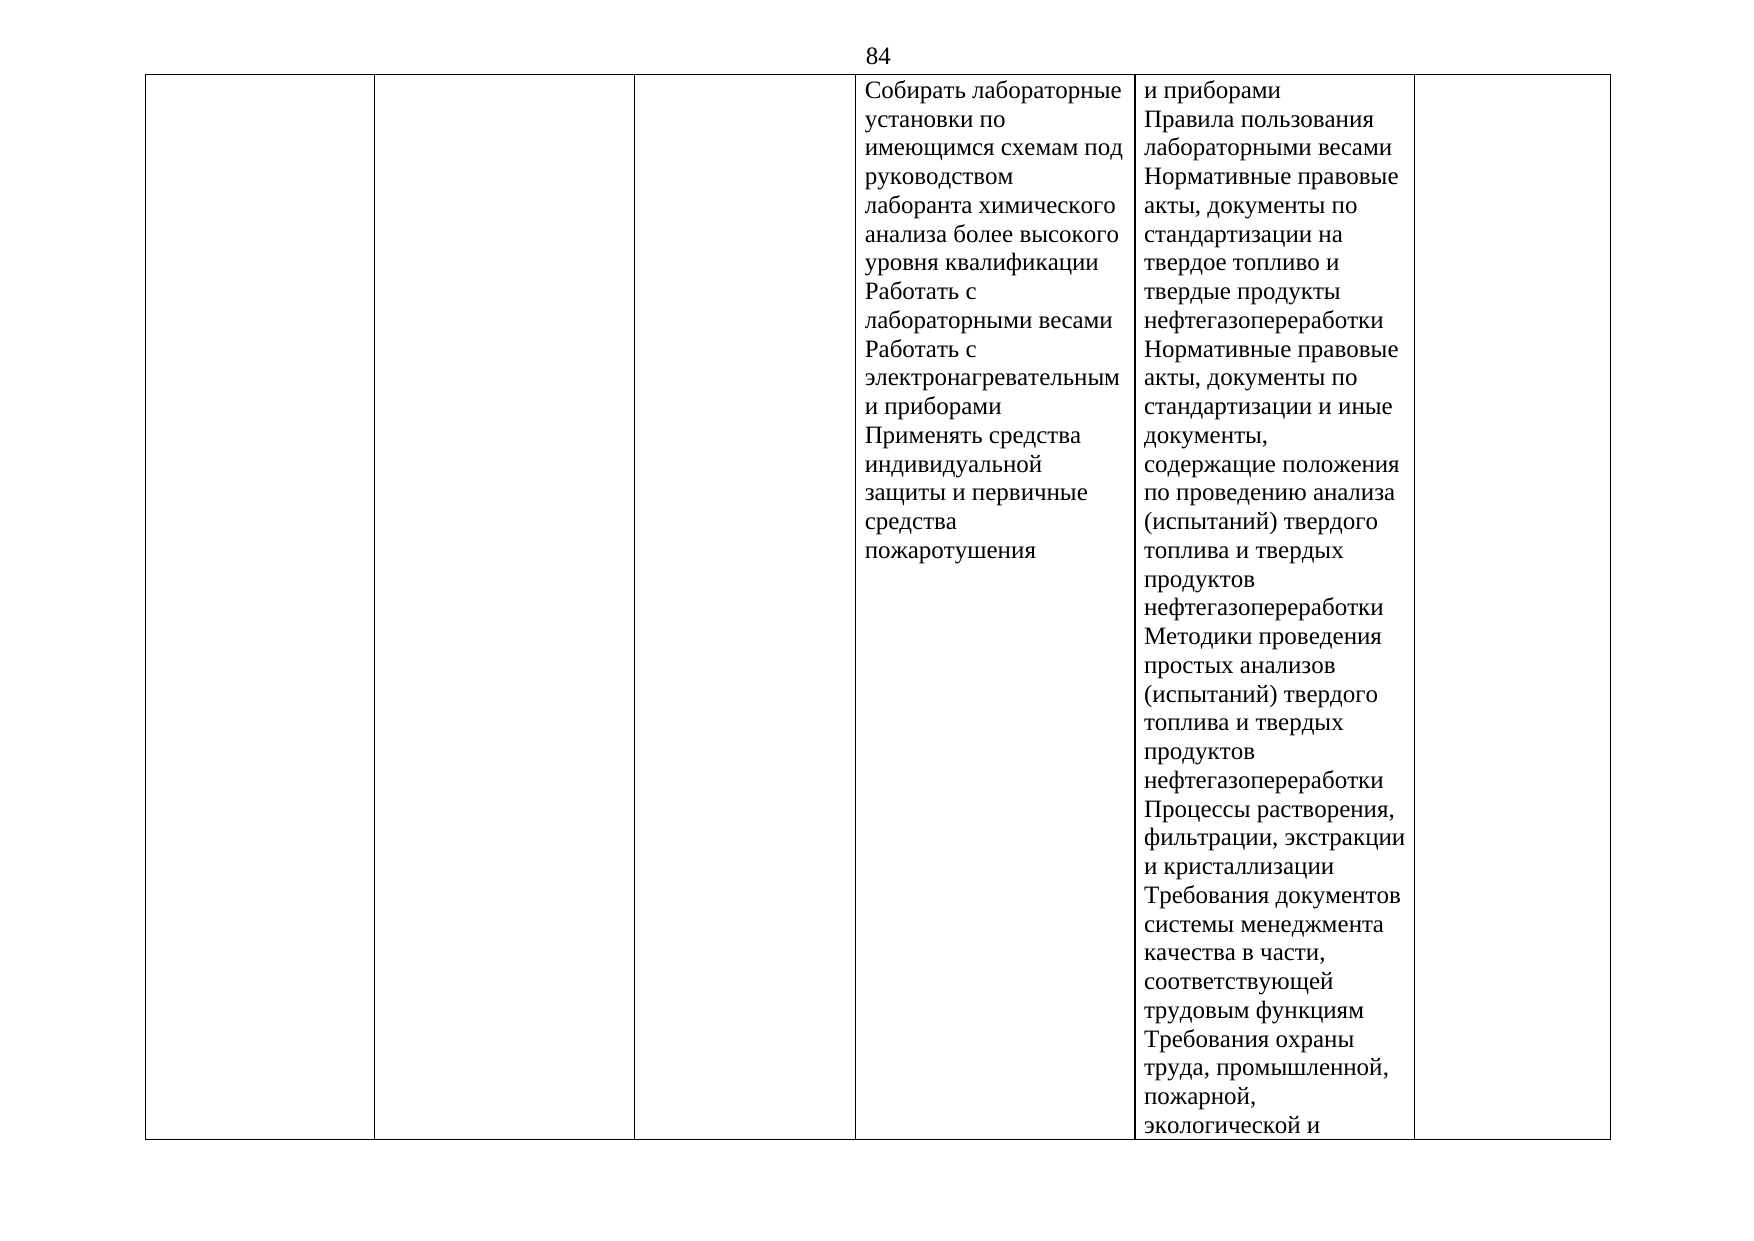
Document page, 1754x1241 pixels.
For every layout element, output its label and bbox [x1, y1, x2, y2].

table_cell [1415, 75, 1610, 1139]
table_cell [635, 75, 855, 1139]
table_cell [856, 75, 1134, 1139]
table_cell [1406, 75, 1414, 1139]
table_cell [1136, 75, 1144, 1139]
